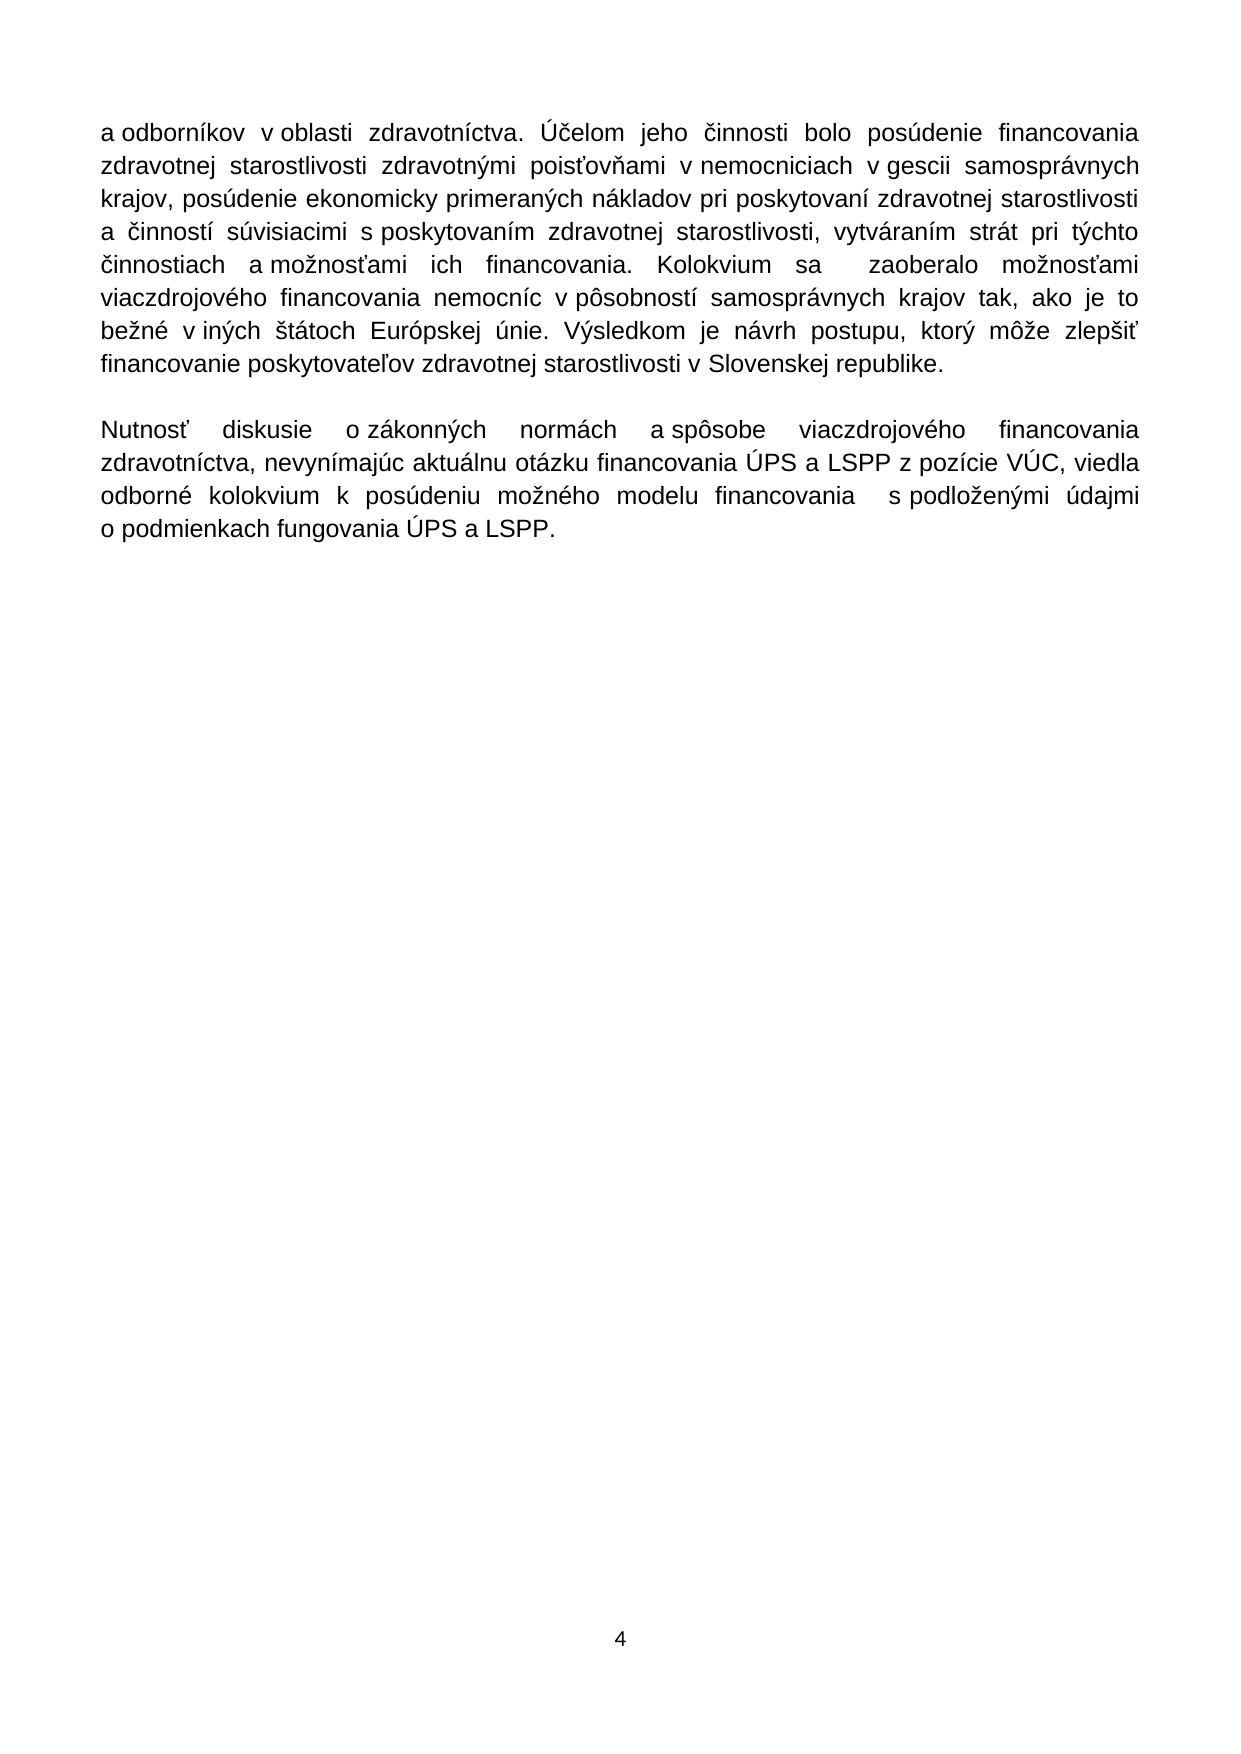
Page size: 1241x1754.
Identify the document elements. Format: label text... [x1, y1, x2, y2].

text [100, 118, 1140, 378]
list Nutnosť diskusie o zákonných normách a spôsobe viaczdrojového financovania zdravotníctva, nevynímajúc aktuálnu otázku financovania ÚPS a LSPP z pozície VÚC, viedla odborné kolokvium k posúdeniu možného modelu financovania s podloženými údajmi o podmienkach fungovania ÚPS a LSPP. [100, 415, 1140, 543]
